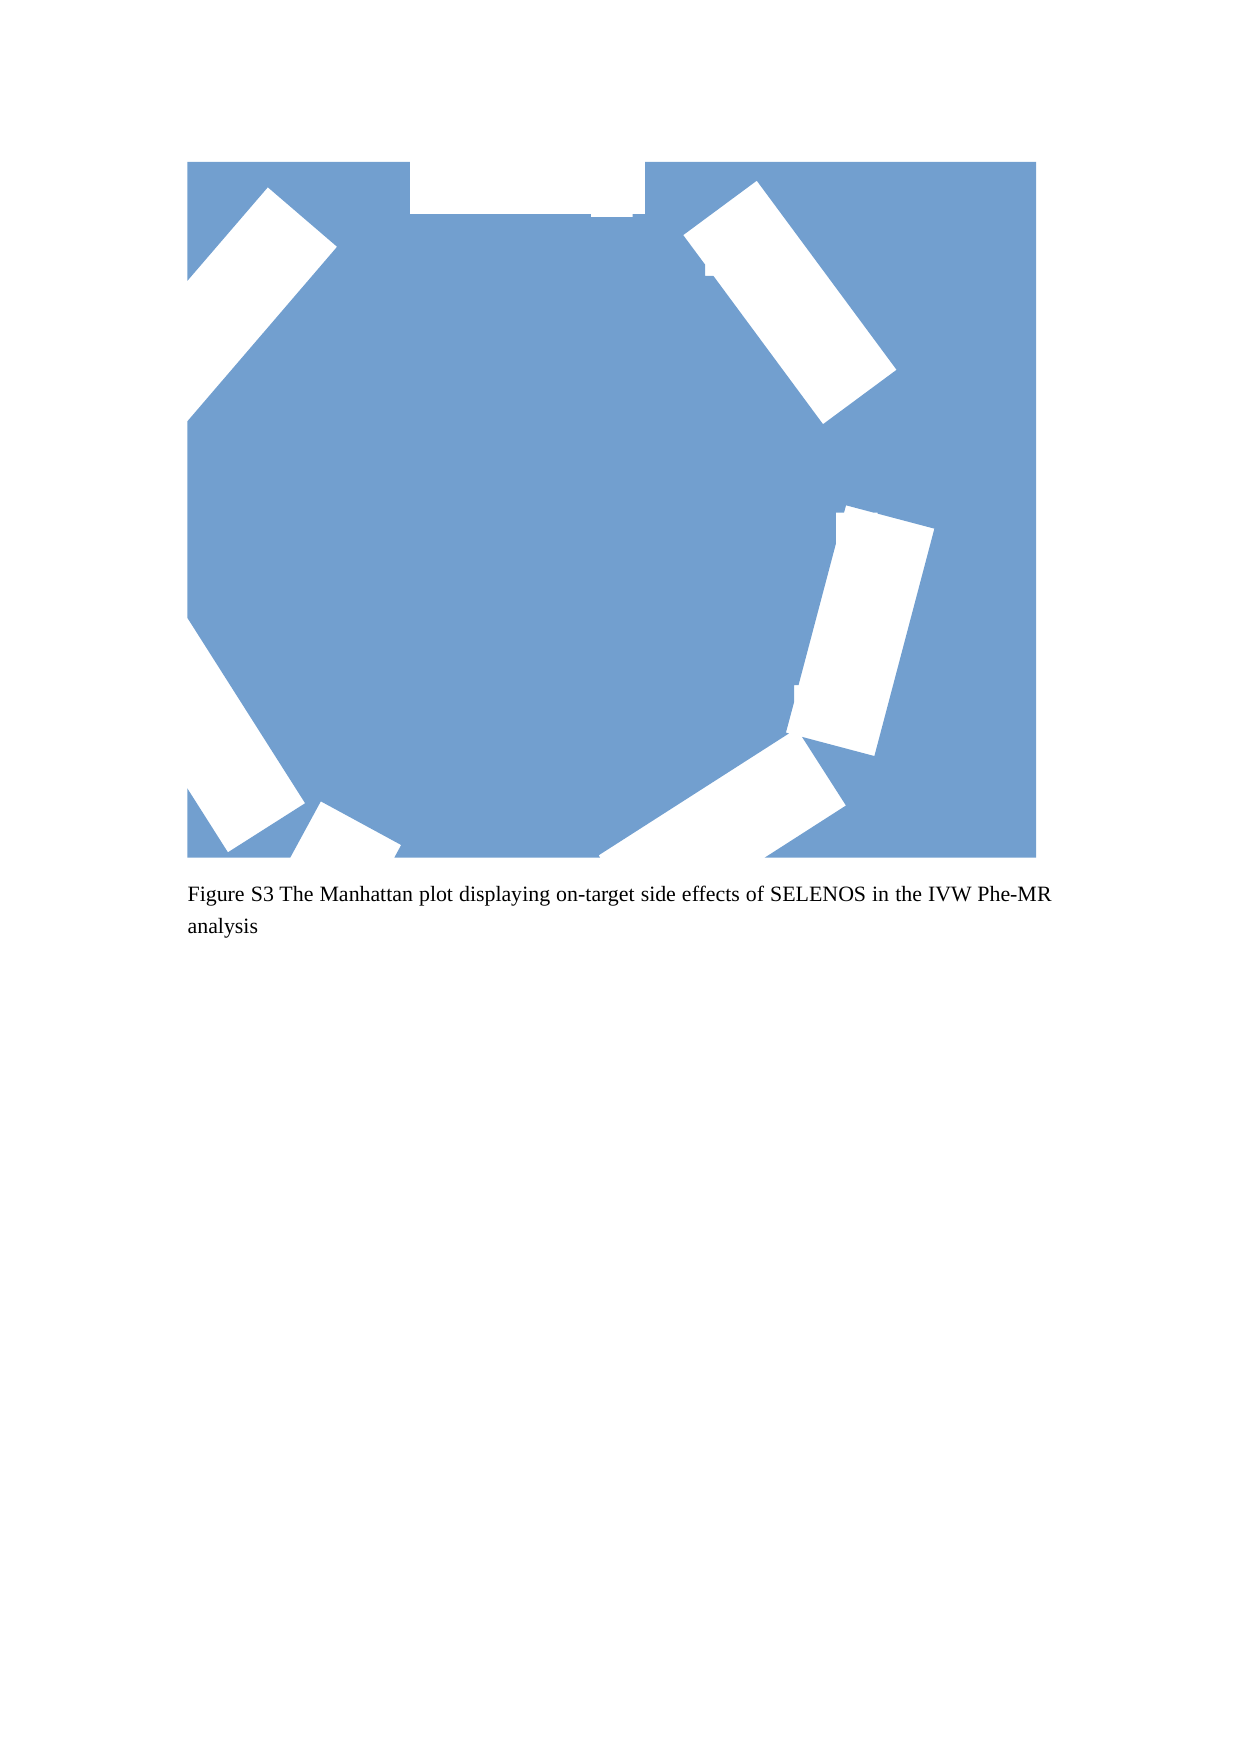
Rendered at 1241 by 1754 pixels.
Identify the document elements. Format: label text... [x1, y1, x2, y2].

text Figure S3 The Manhattan plot displaying on-target side effects of SELENOS in the IVW Phe-MR analysis [187, 877, 1053, 942]
